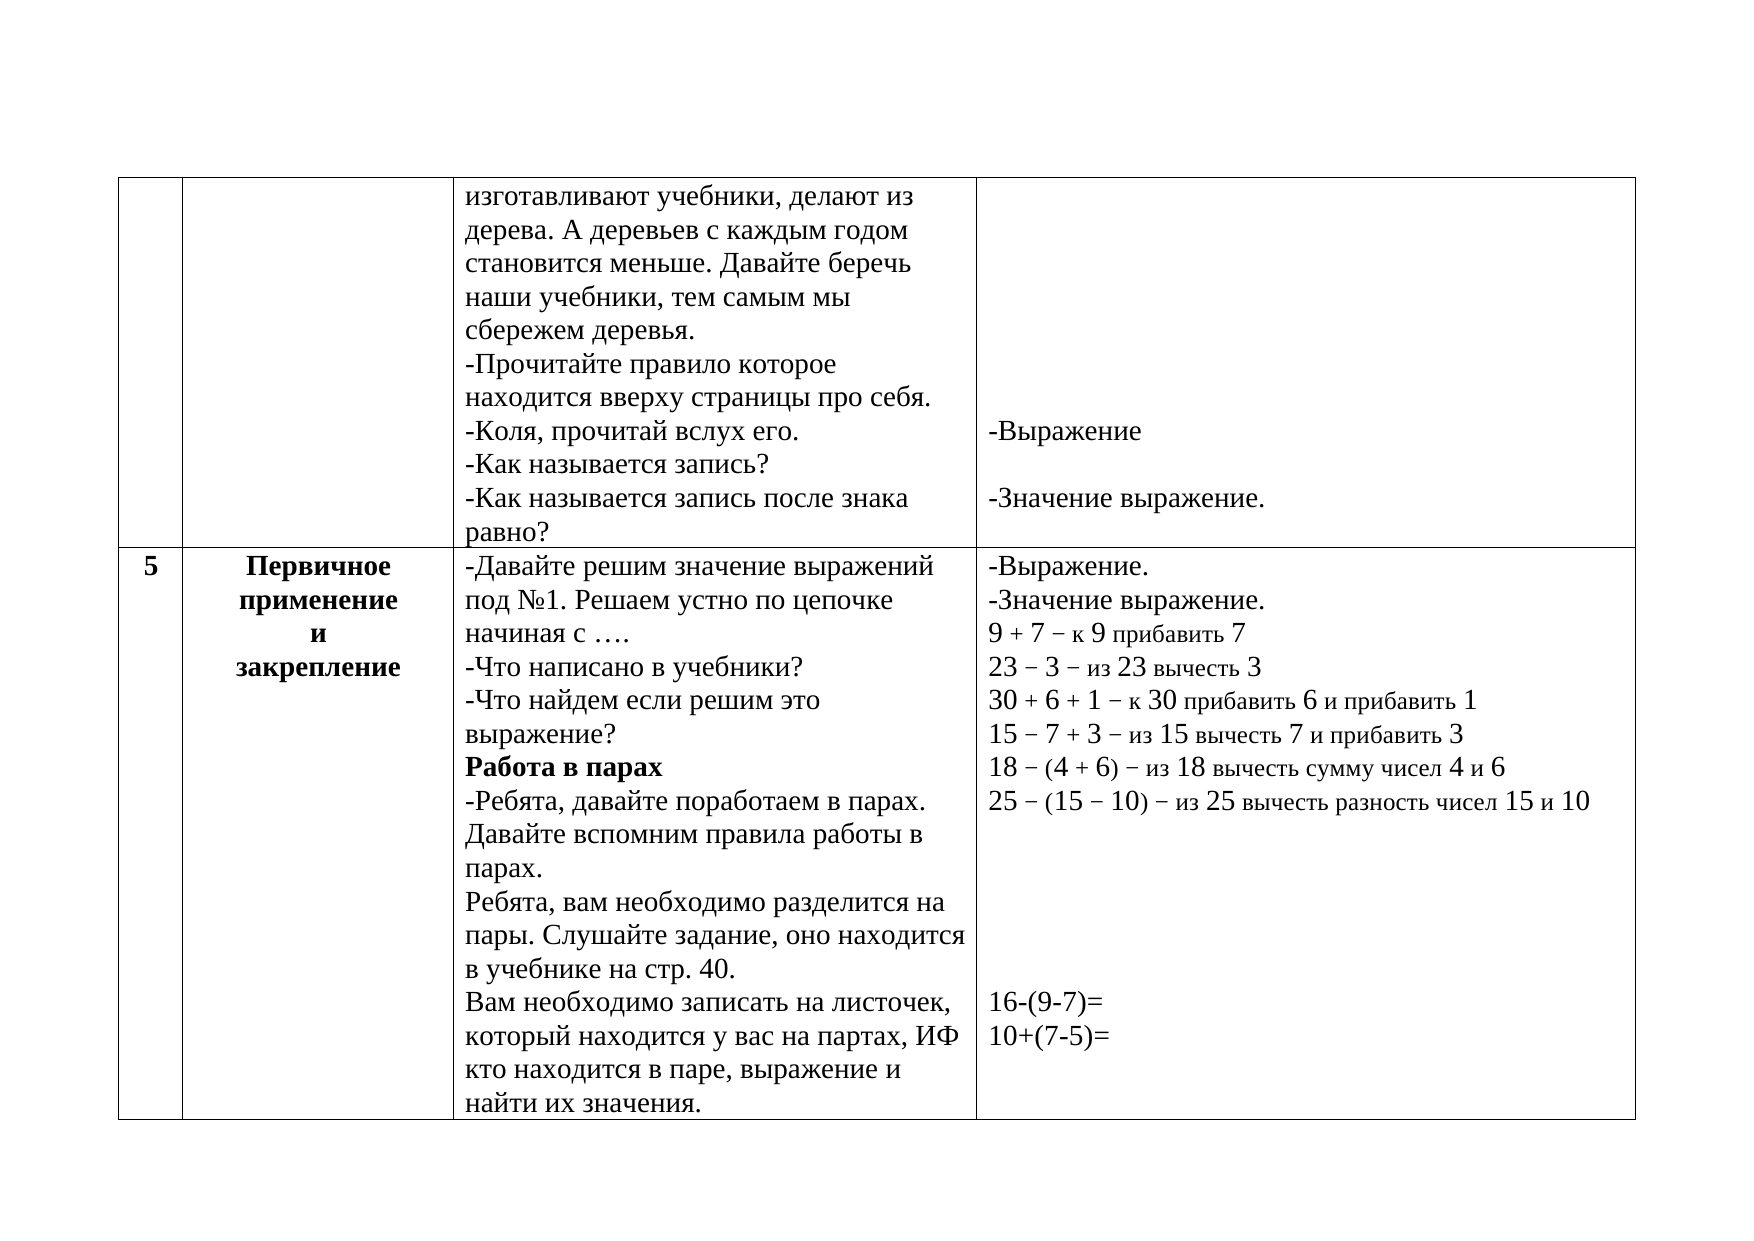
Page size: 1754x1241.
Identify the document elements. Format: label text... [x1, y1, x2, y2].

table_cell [454, 178, 976, 547]
table_cell 5 [119, 548, 182, 1118]
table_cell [977, 548, 1635, 1118]
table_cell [454, 548, 976, 1118]
table_cell 4 [119, 178, 182, 547]
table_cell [183, 548, 453, 1118]
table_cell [977, 178, 1635, 547]
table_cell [183, 178, 453, 547]
